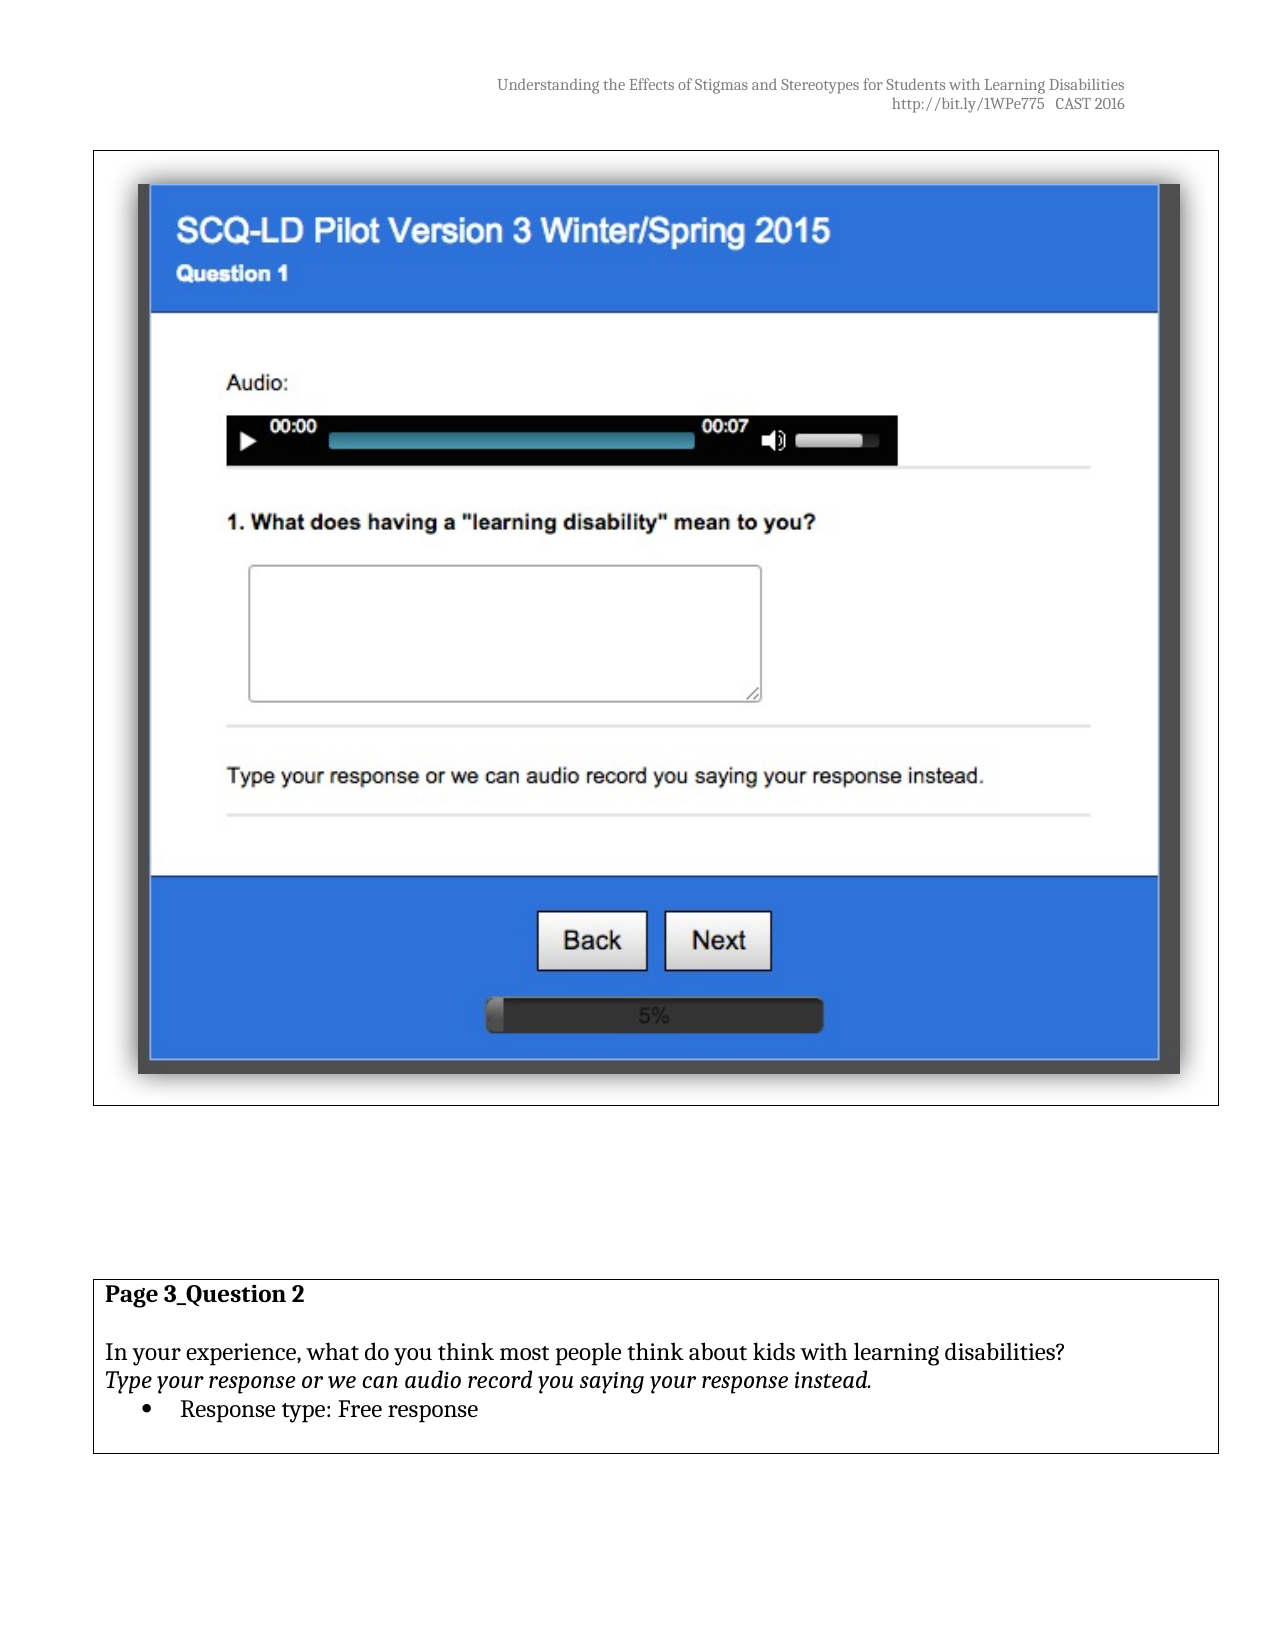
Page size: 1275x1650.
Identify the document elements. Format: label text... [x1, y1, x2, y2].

table_header Page 3_Question 2 In your experience, what do you think most people think about kids with learning disabilities? Type your response or we can audio record you saying your response instead. Response type: Free response [94, 1280, 1218, 1452]
table_cell [94, 151, 1218, 1105]
picture [138, 184, 1180, 1074]
